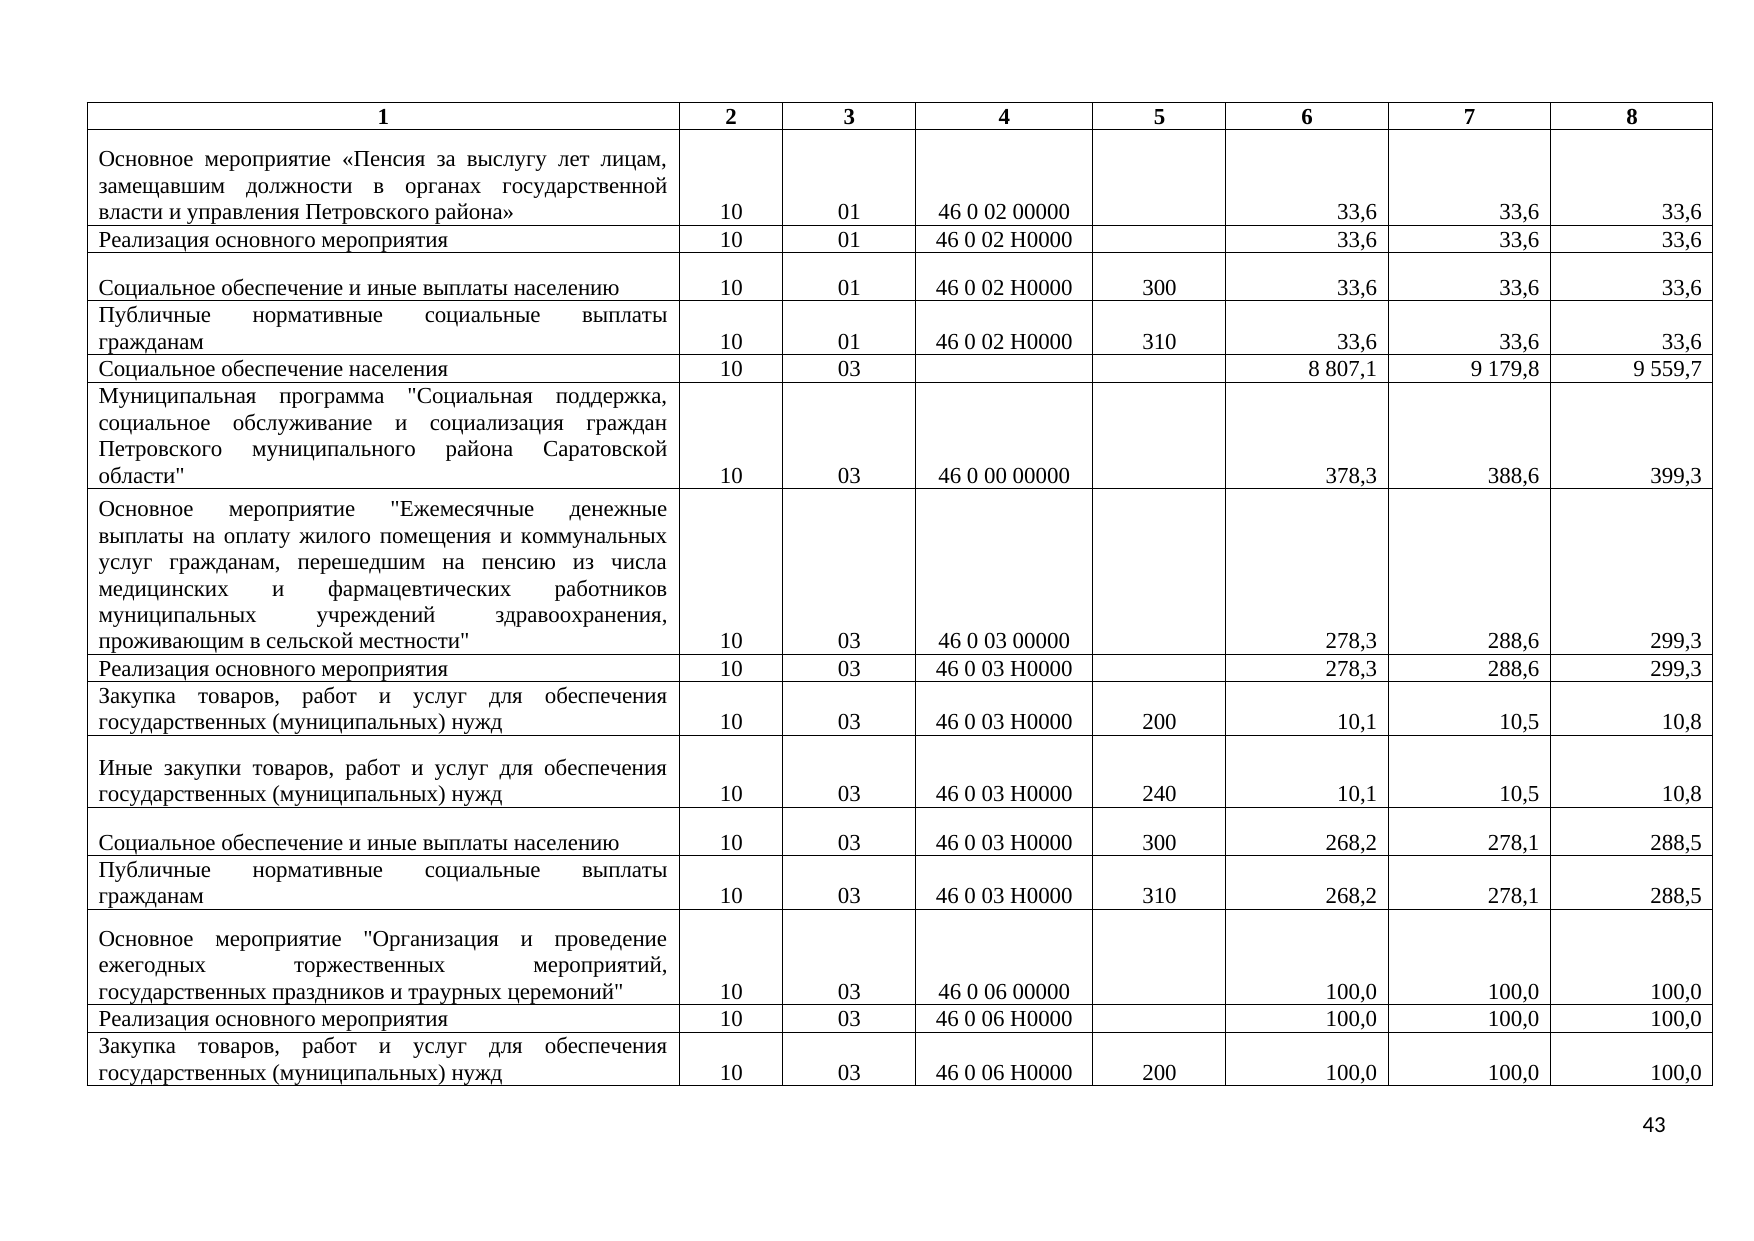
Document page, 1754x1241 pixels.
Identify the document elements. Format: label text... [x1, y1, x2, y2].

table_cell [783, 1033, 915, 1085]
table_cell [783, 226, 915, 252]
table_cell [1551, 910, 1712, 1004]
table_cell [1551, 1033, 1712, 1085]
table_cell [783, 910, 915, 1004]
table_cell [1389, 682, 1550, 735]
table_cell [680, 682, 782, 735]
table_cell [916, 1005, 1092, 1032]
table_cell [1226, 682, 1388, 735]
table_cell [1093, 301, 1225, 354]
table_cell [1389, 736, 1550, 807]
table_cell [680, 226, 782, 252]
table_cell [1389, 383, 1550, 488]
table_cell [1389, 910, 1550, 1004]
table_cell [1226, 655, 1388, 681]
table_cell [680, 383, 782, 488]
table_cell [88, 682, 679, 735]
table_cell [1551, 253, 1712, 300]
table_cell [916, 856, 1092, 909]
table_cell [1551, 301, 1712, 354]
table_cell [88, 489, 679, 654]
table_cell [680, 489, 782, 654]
table_header 1 [88, 103, 679, 129]
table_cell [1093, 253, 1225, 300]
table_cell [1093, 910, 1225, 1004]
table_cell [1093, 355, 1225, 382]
table_header 5 [1093, 103, 1225, 129]
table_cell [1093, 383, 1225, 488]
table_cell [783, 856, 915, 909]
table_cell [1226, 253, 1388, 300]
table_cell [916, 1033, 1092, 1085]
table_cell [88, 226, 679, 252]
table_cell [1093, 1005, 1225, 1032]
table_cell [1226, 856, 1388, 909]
table_header 6 [1226, 103, 1388, 129]
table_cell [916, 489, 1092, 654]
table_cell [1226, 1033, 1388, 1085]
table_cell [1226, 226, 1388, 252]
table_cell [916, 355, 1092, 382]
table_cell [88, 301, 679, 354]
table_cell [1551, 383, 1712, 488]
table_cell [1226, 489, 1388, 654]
table_header 4 [916, 103, 1092, 129]
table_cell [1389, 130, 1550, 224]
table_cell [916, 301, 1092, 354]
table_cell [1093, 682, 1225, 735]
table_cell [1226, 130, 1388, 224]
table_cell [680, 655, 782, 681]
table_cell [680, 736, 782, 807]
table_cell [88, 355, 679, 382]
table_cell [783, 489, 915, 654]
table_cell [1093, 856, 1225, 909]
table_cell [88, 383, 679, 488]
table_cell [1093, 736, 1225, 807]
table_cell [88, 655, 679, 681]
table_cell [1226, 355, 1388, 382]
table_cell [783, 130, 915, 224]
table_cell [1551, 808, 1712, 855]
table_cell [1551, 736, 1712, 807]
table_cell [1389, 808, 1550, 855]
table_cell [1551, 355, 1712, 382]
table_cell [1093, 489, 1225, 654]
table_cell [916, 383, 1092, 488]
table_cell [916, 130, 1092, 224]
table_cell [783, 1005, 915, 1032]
table_header 7 [1389, 103, 1550, 129]
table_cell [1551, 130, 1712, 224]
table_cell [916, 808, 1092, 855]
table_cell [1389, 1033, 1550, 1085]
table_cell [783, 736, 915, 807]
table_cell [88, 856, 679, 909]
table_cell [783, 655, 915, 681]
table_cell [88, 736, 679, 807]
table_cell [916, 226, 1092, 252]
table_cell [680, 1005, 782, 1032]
table_header 8 [1551, 103, 1712, 129]
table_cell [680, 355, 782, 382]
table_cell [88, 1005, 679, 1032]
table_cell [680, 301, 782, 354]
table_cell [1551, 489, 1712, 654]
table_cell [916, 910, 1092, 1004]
table_header 3 [783, 103, 915, 129]
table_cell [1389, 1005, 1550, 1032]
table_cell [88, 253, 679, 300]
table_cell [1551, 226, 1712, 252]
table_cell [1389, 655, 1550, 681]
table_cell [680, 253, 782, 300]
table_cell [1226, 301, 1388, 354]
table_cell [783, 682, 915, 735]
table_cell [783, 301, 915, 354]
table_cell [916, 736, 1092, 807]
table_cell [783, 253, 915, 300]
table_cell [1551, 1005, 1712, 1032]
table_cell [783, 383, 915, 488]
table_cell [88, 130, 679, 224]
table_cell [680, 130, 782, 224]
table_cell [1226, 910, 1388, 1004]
table_header 2 [680, 103, 782, 129]
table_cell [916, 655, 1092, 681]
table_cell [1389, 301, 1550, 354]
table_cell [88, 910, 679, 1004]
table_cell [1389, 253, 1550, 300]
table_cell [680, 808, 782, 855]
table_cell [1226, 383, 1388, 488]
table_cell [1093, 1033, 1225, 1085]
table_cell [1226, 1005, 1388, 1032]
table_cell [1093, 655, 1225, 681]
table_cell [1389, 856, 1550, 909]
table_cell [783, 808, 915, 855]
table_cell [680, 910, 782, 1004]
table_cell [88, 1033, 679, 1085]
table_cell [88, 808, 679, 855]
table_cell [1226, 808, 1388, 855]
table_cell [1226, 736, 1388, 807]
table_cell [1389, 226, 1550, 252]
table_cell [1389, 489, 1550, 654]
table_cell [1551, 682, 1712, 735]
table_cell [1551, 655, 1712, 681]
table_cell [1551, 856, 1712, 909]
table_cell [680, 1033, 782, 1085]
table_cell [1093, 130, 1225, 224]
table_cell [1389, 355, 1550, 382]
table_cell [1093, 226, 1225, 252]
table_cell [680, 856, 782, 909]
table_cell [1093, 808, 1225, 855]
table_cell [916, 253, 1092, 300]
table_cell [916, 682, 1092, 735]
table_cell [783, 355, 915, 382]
